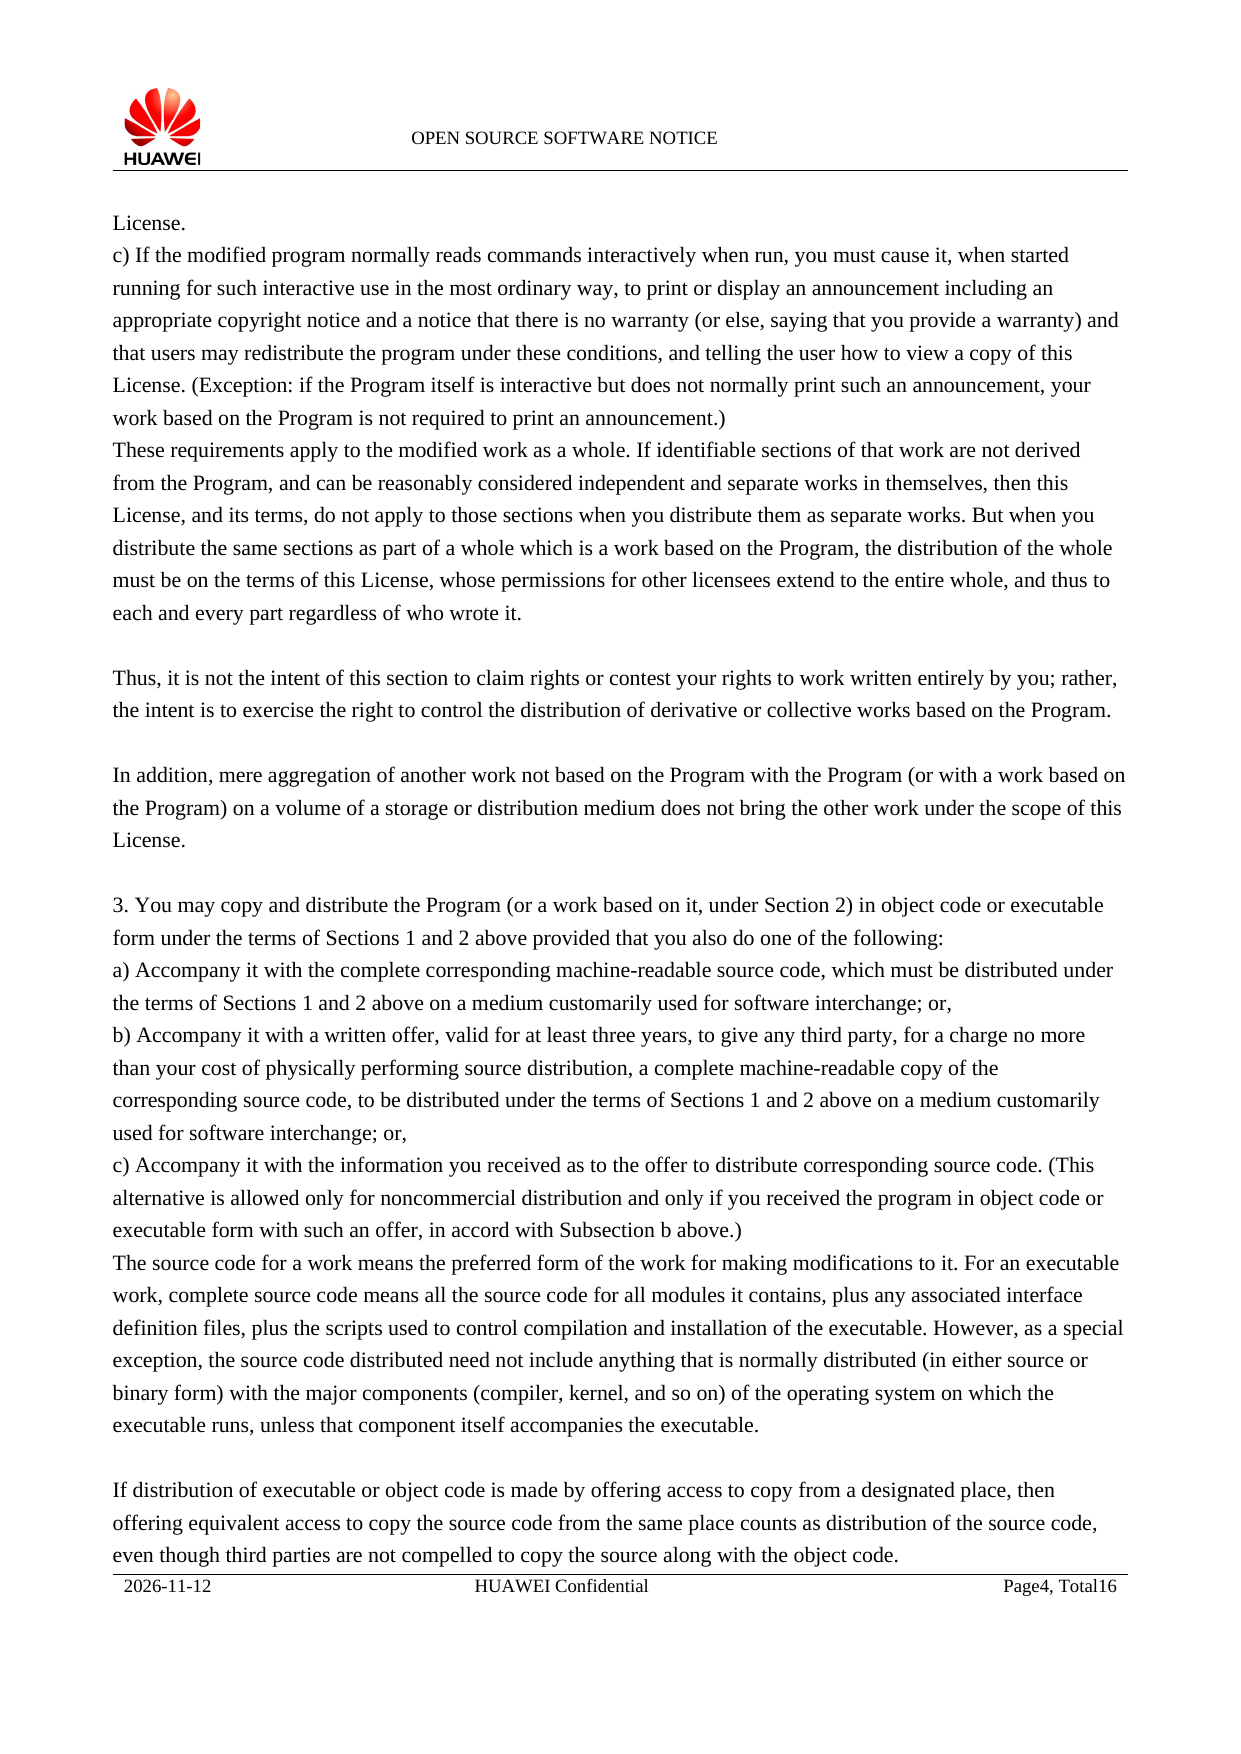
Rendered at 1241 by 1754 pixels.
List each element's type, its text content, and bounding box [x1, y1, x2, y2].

text These requirements apply to the modified work as a whole. If identifiable sections of that work are not derived from the Program, and can be reasonably considered independent and separate works in themselves, then this License, and its terms, do not apply to those sections when you distribute them as separate works. But when you distribute the same sections as part of a whole which is a work based on the Program, the distribution of the whole must be on the terms of this License, whose permissions for other licensees extend to the entire whole, and thus to each and every part regardless of who wrote it. [112, 434, 1128, 629]
text If distribution of executable or object code is made by offering access to copy from a designated place, then offering equivalent access to copy the source code from the same place counts as distribution of the source code, even though third parties are not compelled to copy the source along with the object code. [112, 1474, 1128, 1571]
text c) Accompany it with the information you received as to the offer to distribute corresponding source code. (This alternative is allowed only for noncommercial distribution and only if you received the program in object code or executable form with such an offer, in accord with Subsection b above.) [112, 1149, 1128, 1246]
text The source code for a work means the preferred form of the work for making modifications to it. For an executable work, complete source code means all the source code for all modules it contains, plus any associated interface definition files, plus the scripts used to control compilation and installation of the executable. However, as a special exception, the source code distributed need not include anything that is normally distributed (in either source or binary form) with the major components (compiler, kernel, and so on) of the operating system on which the executable runs, unless that component itself accompanies the executable. [112, 1246, 1128, 1441]
text 3. You may copy and distribute the Program (or a work based on it, under Section 2) in object code or executable form under the terms of Sections 1 and 2 above provided that you also do one of the following: [112, 889, 1128, 954]
text Thus, it is not the intent of this section to claim rights or contest your rights to work written entirely by you; rather, the intent is to exercise the right to control the distribution of derivative or collective works based on the Program. [112, 661, 1128, 726]
text a) Accompany it with the complete corresponding machine-readable source code, which must be distributed under the terms of Sections 1 and 2 above on a medium customarily used for software interchange; or, [112, 954, 1128, 1019]
text In addition, mere aggregation of another work not based on the Program with the Program (or with a work based on the Program) on a volume of a storage or distribution medium does not bring the other work under the scope of this License. [112, 759, 1128, 856]
picture [124, 88, 201, 165]
text b) Accompany it with a written offer, valid for at least three years, to give any third party, for a charge no more than your cost of physically performing source distribution, a complete machine-readable copy of the corresponding source code, to be distributed under the terms of Sections 1 and 2 above on a medium customarily used for software interchange; or, [112, 1019, 1128, 1149]
text c) If the modified program normally reads commands interactively when run, you must cause it, when started running for such interactive use in the most ordinary way, to print or display an announcement including an appropriate copyright notice and a notice that there is no warranty (or else, saying that you provide a warranty) and that users may redistribute the program under these conditions, and telling the user how to view a copy of this License. (Exception: if the Program itself is interactive but does not normally print such an announcement, your work based on the Program is not required to print an announcement.) [112, 239, 1128, 434]
